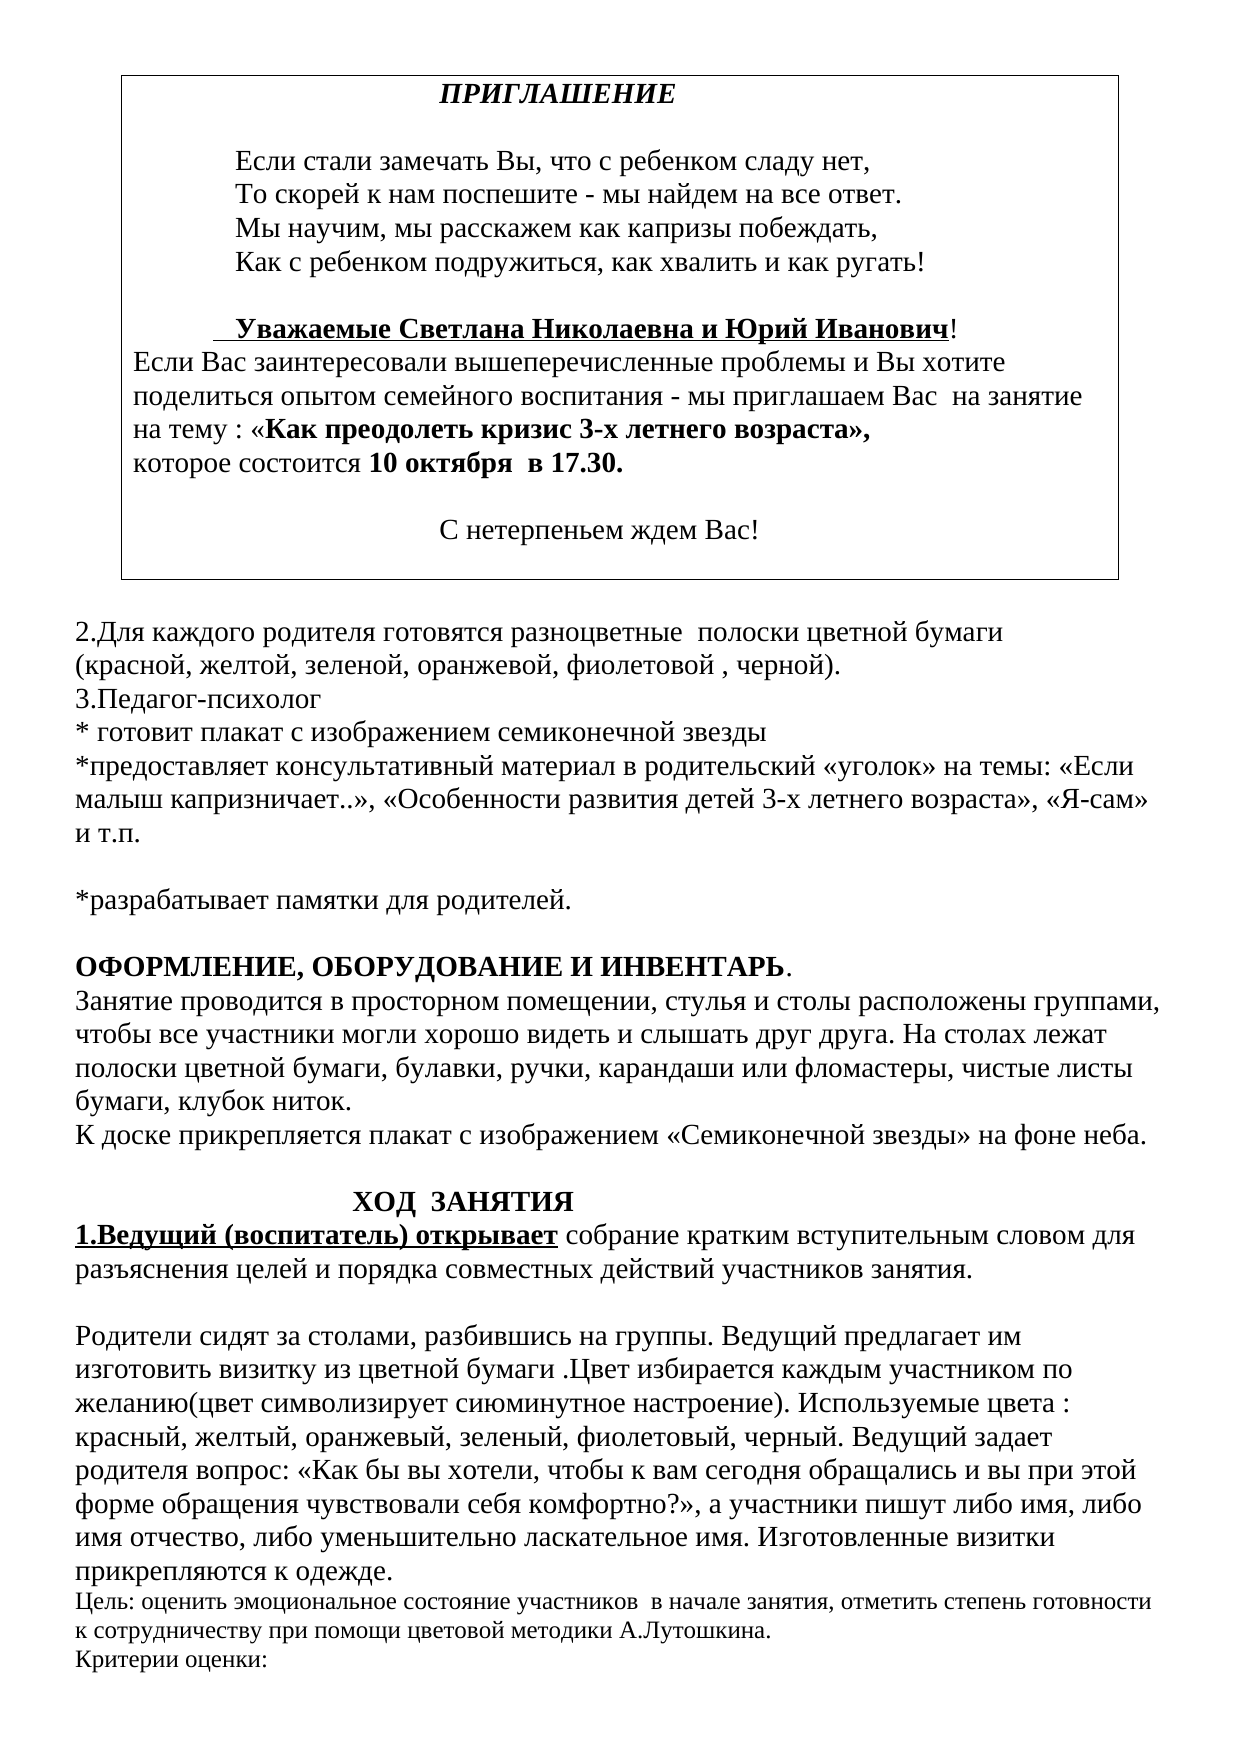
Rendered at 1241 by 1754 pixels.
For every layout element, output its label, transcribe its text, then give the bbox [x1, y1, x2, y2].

text К доске прикрепляется плакат с изображением «Семиконечной звезды» на фоне неба. [75, 1117, 1165, 1150]
text 2.Для каждого родителя готовятся разноцветные полоски цветной бумаги [75, 614, 1165, 647]
text 3.Педагог-психолог [75, 681, 1165, 714]
text ХОД ЗАНЯТИЯ [75, 1184, 1165, 1217]
text Родители сидят за столами, разбившись на группы. Ведущий предлагает им изготовить визитку из цветной бумаги .Цвет избирается каждым участником по желанию(цвет символизирует сиюминутное настроение). Используемые цвета : красный, желтый, оранжевый, зеленый, фиолетовый, черный. Ведущий задает родителя вопрос: «Как бы вы хотели, чтобы к вам сегодня обращались и вы при этой форме обращения чувствовали себя комфортно?», а участники пишут либо имя, либо имя отчество, либо уменьшительно ласкательное имя. Изготовленные визитки прикрепляются к одежде. [75, 1318, 1165, 1586]
text *разрабатывает памятки для родителей. [75, 882, 1165, 916]
text (красной, желтой, зеленой, оранжевой, фиолетовой , черной). [75, 647, 1165, 681]
text 1.Ведущий (воспитатель) открывает собрание кратким вступительным словом для разъяснения целей и порядка совместных действий участников занятия. [75, 1217, 1165, 1284]
text *предоставляет консультативный материал в родительский «уголок» на темы: «Если малыш капризничает..», «Особенности развития детей 3-х летнего возраста», «Я-сам» и т.п. [75, 748, 1165, 848]
table_header ПРИГЛАШЕНИЕ Если стали замечать Вы, что с ребенком сладу нет, То скорей к нам поспешите - мы найдем на все ответ. Мы научим, мы расскажем как капризы побеждать, Как с ребенком подружиться, как хвалить и как ругать! Уважаемые Светлана Николаевна и Юрий Иванович! Если Вас заинтересовали вышеперечисленные проблемы и Вы хотите поделиться опытом семейного воспитания - мы приглашаем Вас на занятие на тему : «Как преодолеть кризис 3-х летнего возраста», которое состоится 10 октября в 17.30. С нетерпеньем ждем Вас! [122, 76, 1118, 579]
text Цель: оценить эмоциональное состояние участников в начале занятия, отметить степень готовности к сотрудничеству при помощи цветовой методики А.Лутошкина. [75, 1586, 1165, 1644]
text ОФОРМЛЕНИЕ, ОБОРУДОВАНИЕ И ИНВЕНТАРЬ. [75, 949, 1165, 983]
text Критерии оценки: [75, 1644, 1165, 1673]
text Занятие проводится в просторном помещении, стулья и столы расположены группами, чтобы все участники могли хорошо видеть и слышать друг друга. На столах лежат полоски цветной бумаги, булавки, ручки, карандаши или фломастеры, чистые листы бумаги, клубок ниток. [75, 983, 1165, 1117]
text * готовит плакат с изображением семиконечной звезды [75, 714, 1165, 748]
